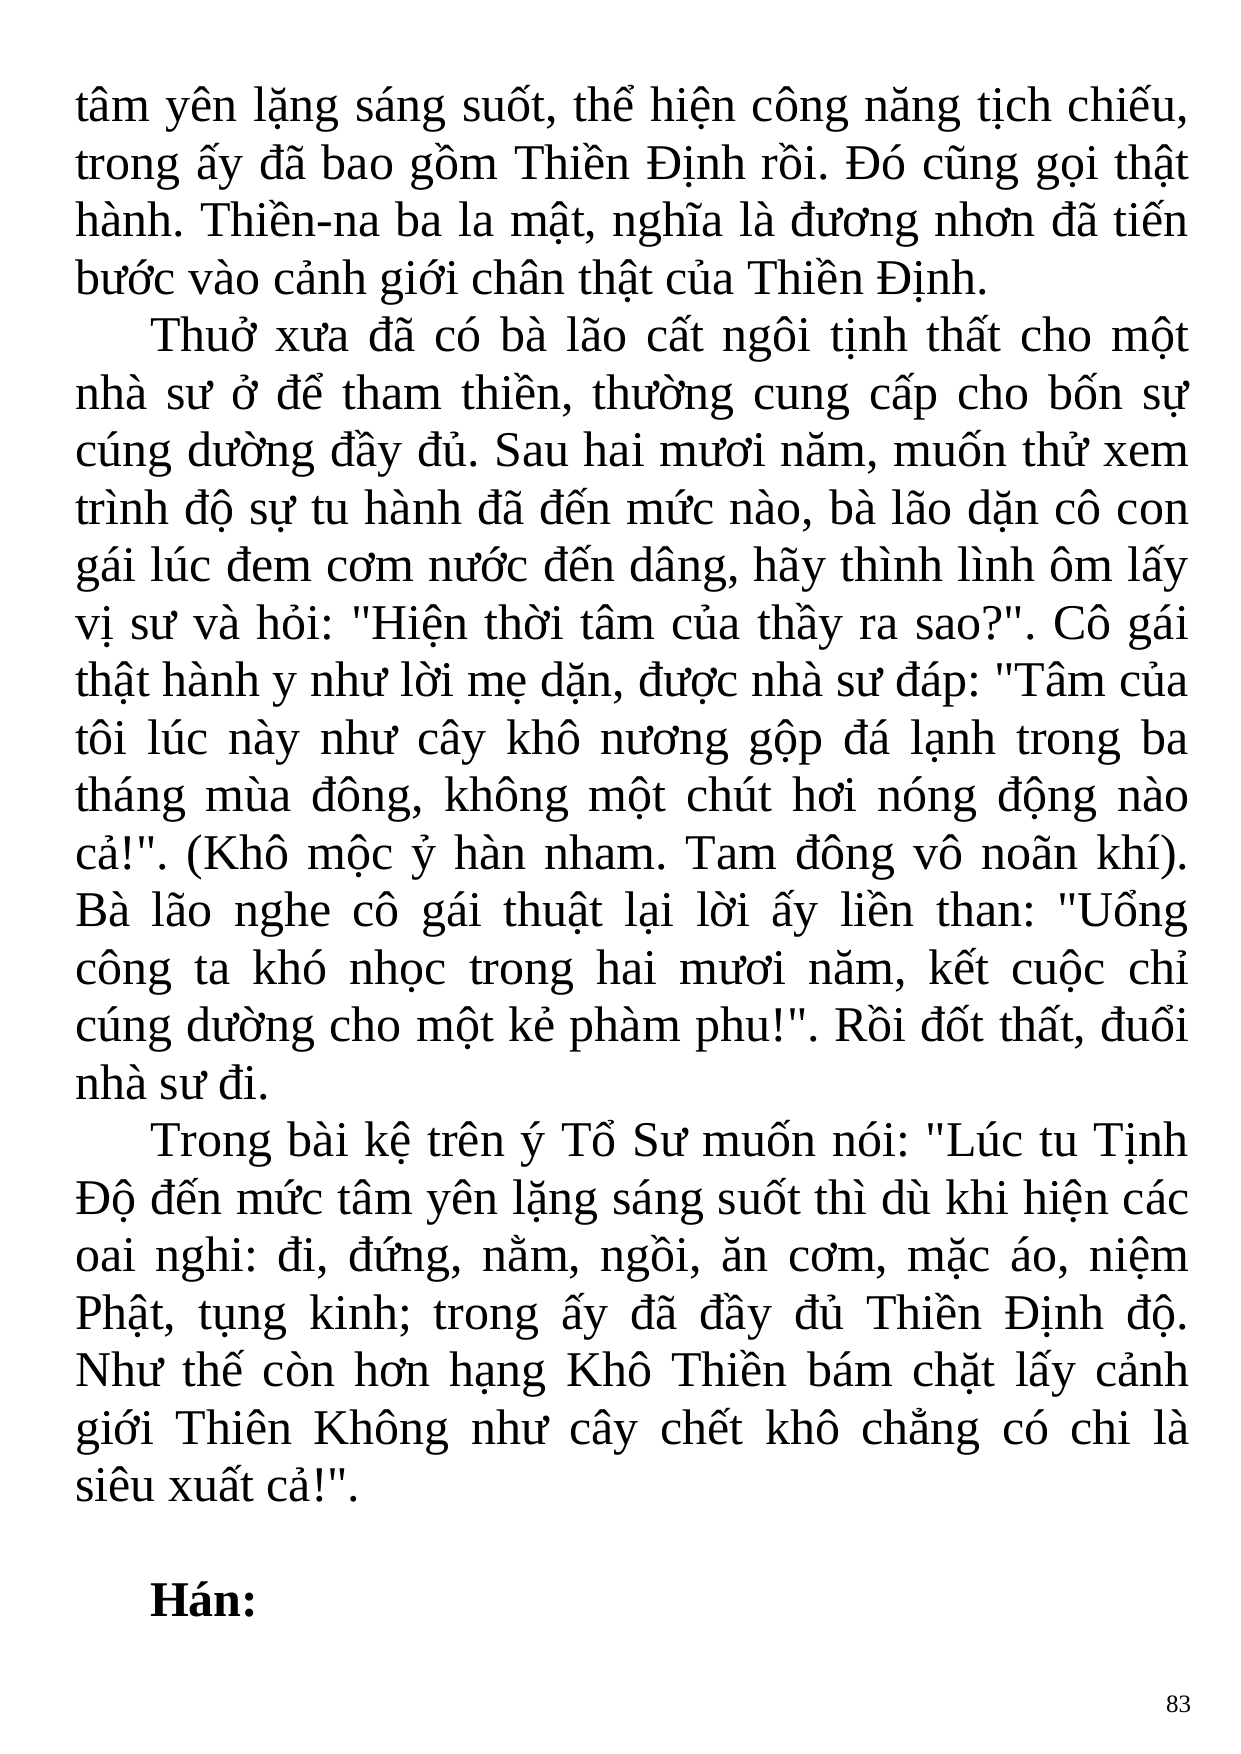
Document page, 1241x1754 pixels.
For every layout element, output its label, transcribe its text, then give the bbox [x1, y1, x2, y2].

text Thuở xưa đã có bà lão cất ngôi tịnh thất cho một nhà sư ở để tham thiền, thường cung cấp cho bốn sự cúng dường đầy đủ. Sau hai mươi năm, muốn thử xem trình độ sự tu hành đã đến mức nào, bà lão dặn cô con gái lúc đem cơm nước đến dâng, hãy thình lình ôm lấy vị sư và hỏi: "Hiện thời tâm của thầy ra sao?". Cô gái thật hành y như lời mẹ dặn, được nhà sư đáp: "Tâm của tôi lúc này như cây khô nương gộp đá lạnh trong ba tháng mùa đông, không một chút hơi nóng động nào cả!". (Khô mộc ỷ hàn nham. Tam đông vô noãn khí). Bà lão nghe cô gái thuật lại lời ấy liền than: "Uổng công ta khó nhọc trong hai mươi năm, kết cuộc chỉ cúng dường cho một kẻ phàm phu!". Rồi đốt thất, đuổi nhà sư đi. [75, 305, 1191, 1110]
text Trong bài kệ trên ý Tổ Sư muốn nói: "Lúc tu Tịnh Ðộ đến mức tâm yên lặng sáng suốt thì dù khi hiện các oai nghi: đi, đứng, nằm, ngồi, ăn cơm, mặc áo, niệm Phật, tụng kinh; trong ấy đã đầy đủ Thiền Ðịnh độ. Như thế còn hơn hạng Khô Thiền bám chặt lấy cảnh giới Thiên Không như cây chết khô chẳng có chi là siêu xuất cả!". [75, 1110, 1191, 1512]
text Hán: [75, 1570, 1191, 1627]
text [75, 75, 1191, 305]
